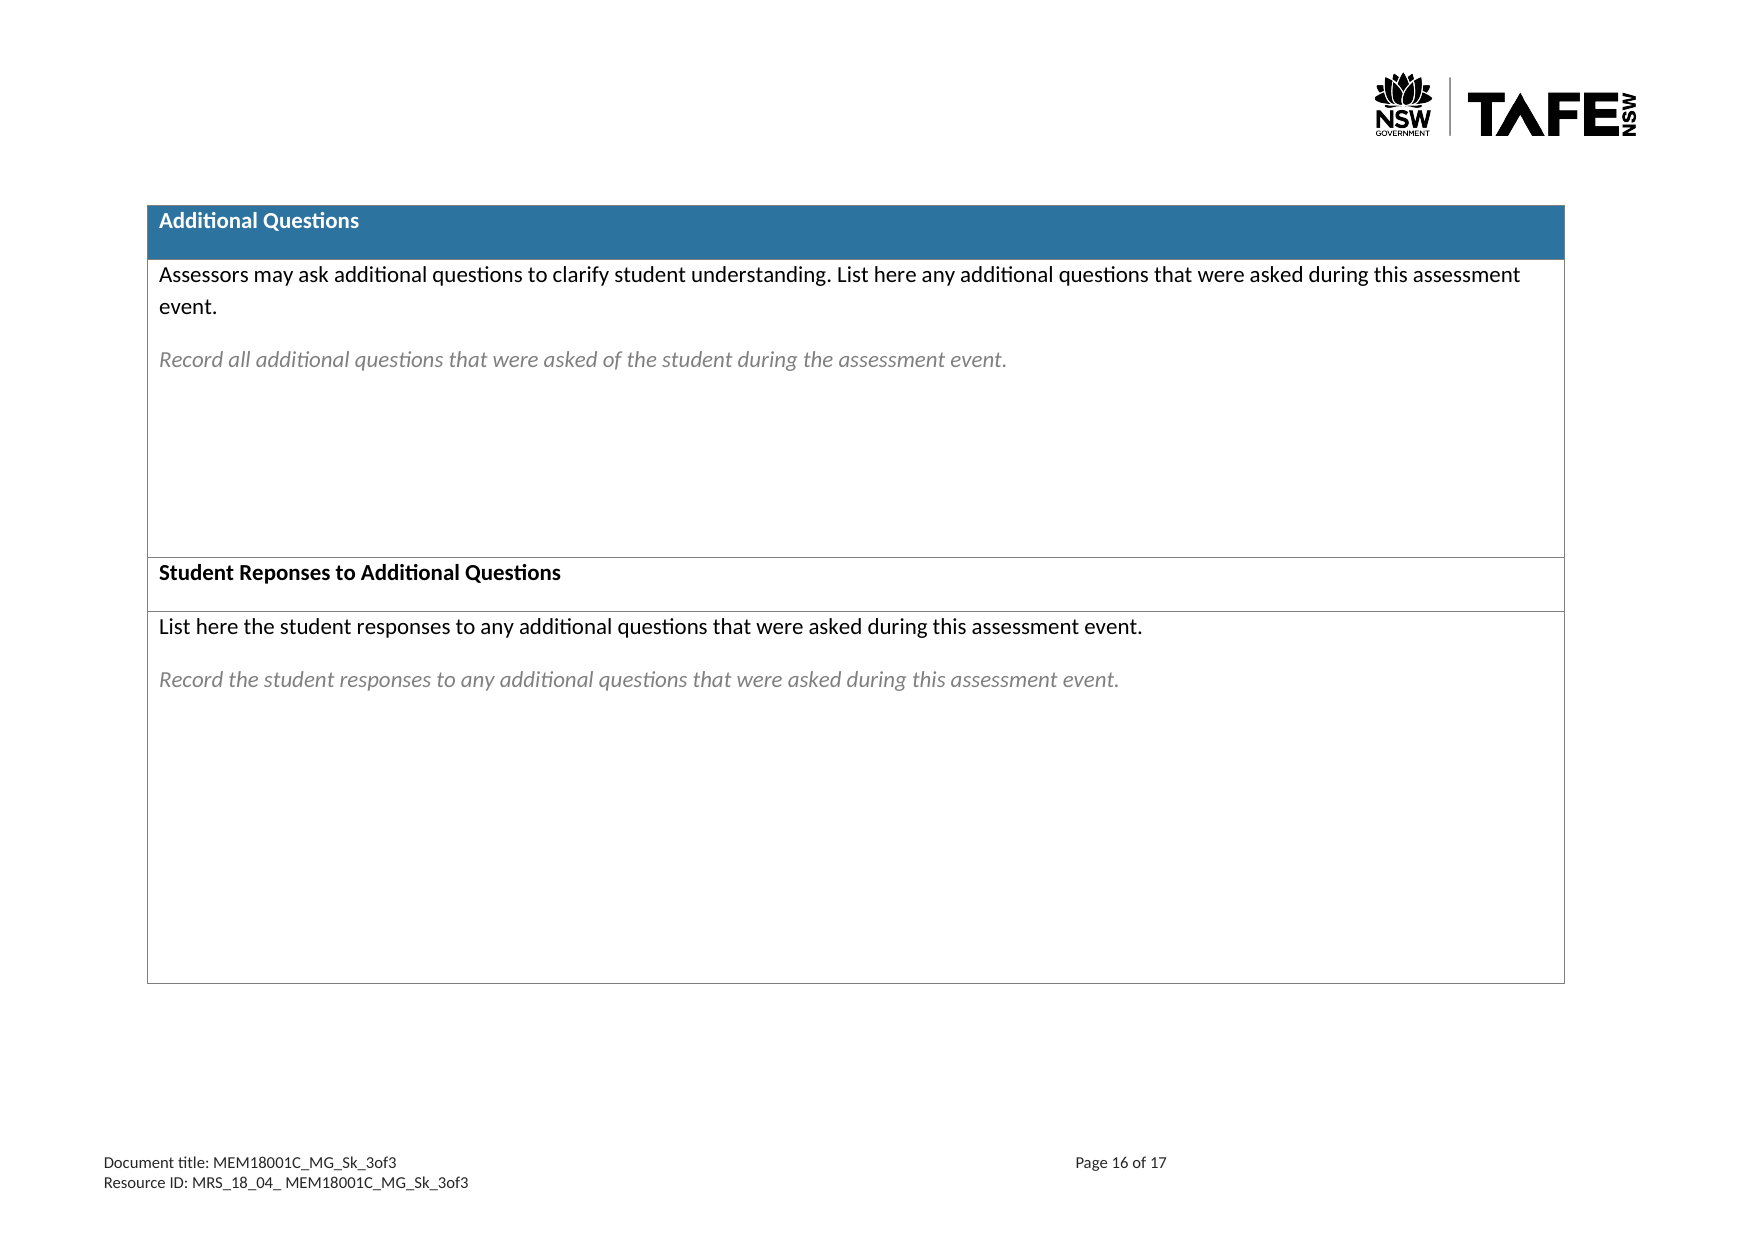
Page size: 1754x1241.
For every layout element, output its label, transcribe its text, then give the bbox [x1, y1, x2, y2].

picture [1375, 71, 1636, 137]
table_cell Student Reponses to Additional Questions [148, 558, 1564, 611]
table_cell Assessors may ask additional questions to clarify student understanding. List here any additional questions that were asked during this assessment event. Record all additional questions that were asked of the student during the assessment event. [148, 260, 1564, 557]
table_header Additional Questions [148, 206, 1564, 259]
table_cell List here the student responses to any additional questions that were asked during this assessment event. Record the student responses to any additional questions that were asked during this assessment event. [148, 612, 1564, 983]
